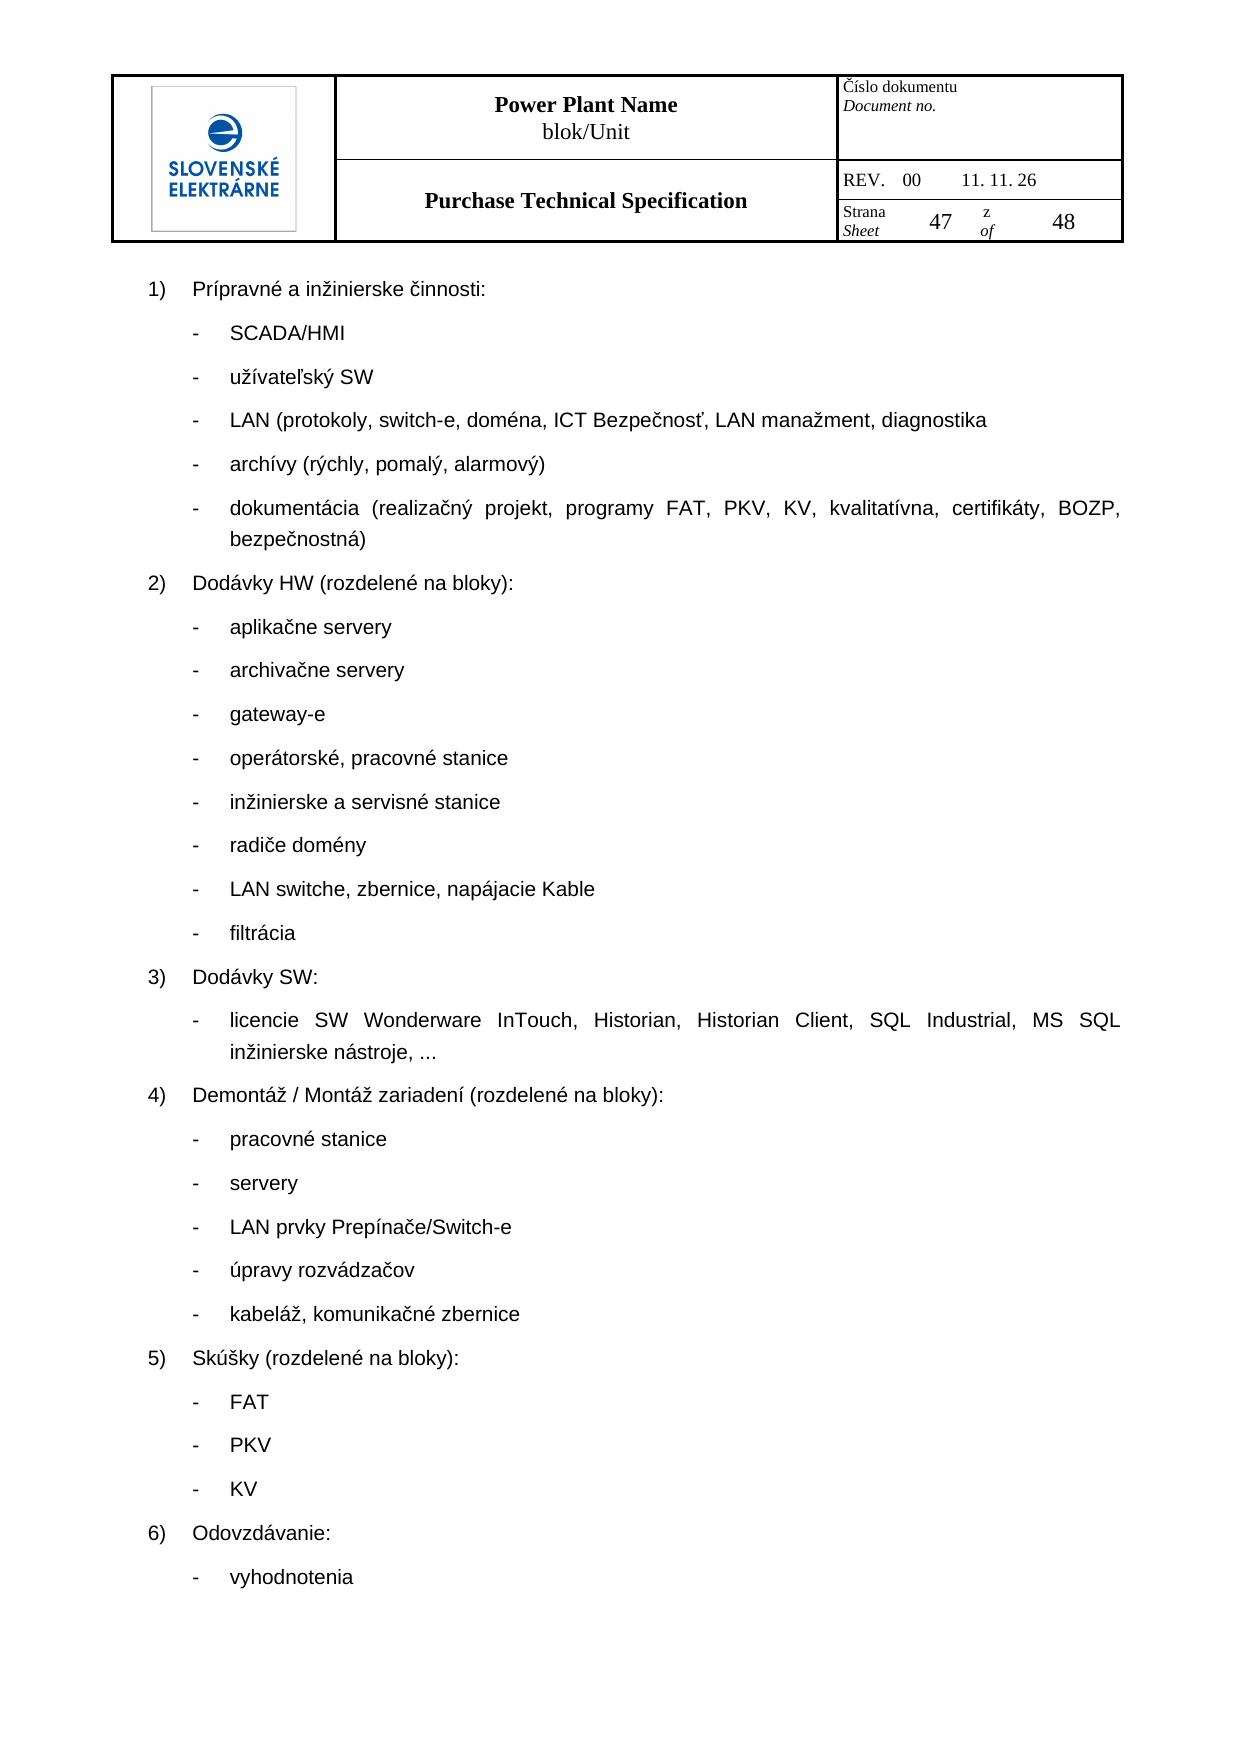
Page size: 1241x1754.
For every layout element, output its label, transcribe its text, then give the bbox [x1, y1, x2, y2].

picture [151, 86, 297, 232]
list užívateľský SW [192, 357, 1122, 388]
list archivačne servery [192, 651, 1122, 682]
list Dodávky SW: [148, 957, 1122, 988]
list Dodávky HW (rozdelené na bloky): [148, 563, 1122, 595]
list Skúšky (rozdelené na bloky): [148, 1338, 1122, 1370]
list dokumentácia (realizačný projekt, programy FAT, PKV, KV, kvalitatívna, certifikáty, BOZP, bezpečnostná) [192, 488, 1122, 551]
list gateway-e [192, 695, 1122, 726]
list filtrácia [192, 913, 1122, 945]
list LAN switche, zbernice, napájacie Kable [192, 870, 1122, 901]
list SCADA/HMI [192, 313, 1122, 345]
list LAN prvky Prepínače/Switch-e [192, 1207, 1122, 1238]
list aplikačne servery [192, 607, 1122, 638]
list Demontáž / Montáž zariadení (rozdelené na bloky): [148, 1076, 1122, 1107]
list inžinierske a servisné stanice [192, 782, 1122, 813]
list PKV [192, 1426, 1122, 1457]
list úpravy rozvádzačov [192, 1251, 1122, 1282]
list radiče domény [192, 826, 1122, 857]
list LAN (protokoly, switch-e, doména, ICT Bezpečnosť, LAN manažment, diagnostika [192, 401, 1122, 432]
list licencie SW Wonderware InTouch, Historian, Historian Client, SQL Industrial, MS SQL inžinierske nástroje, ... [192, 1001, 1122, 1063]
list Prípravné a inžinierske činnosti: [148, 270, 1122, 301]
list operátorské, pracovné stanice [192, 738, 1122, 770]
list vyhodnotenia [192, 1557, 1122, 1588]
list Odovzdávanie: [148, 1513, 1122, 1545]
list archívy (rýchly, pomalý, alarmový) [192, 445, 1122, 476]
list FAT [192, 1382, 1122, 1413]
list kabeláž, komunikačné zbernice [192, 1295, 1122, 1326]
list pracovné stanice [192, 1120, 1122, 1151]
list KV [192, 1470, 1122, 1501]
list servery [192, 1163, 1122, 1195]
